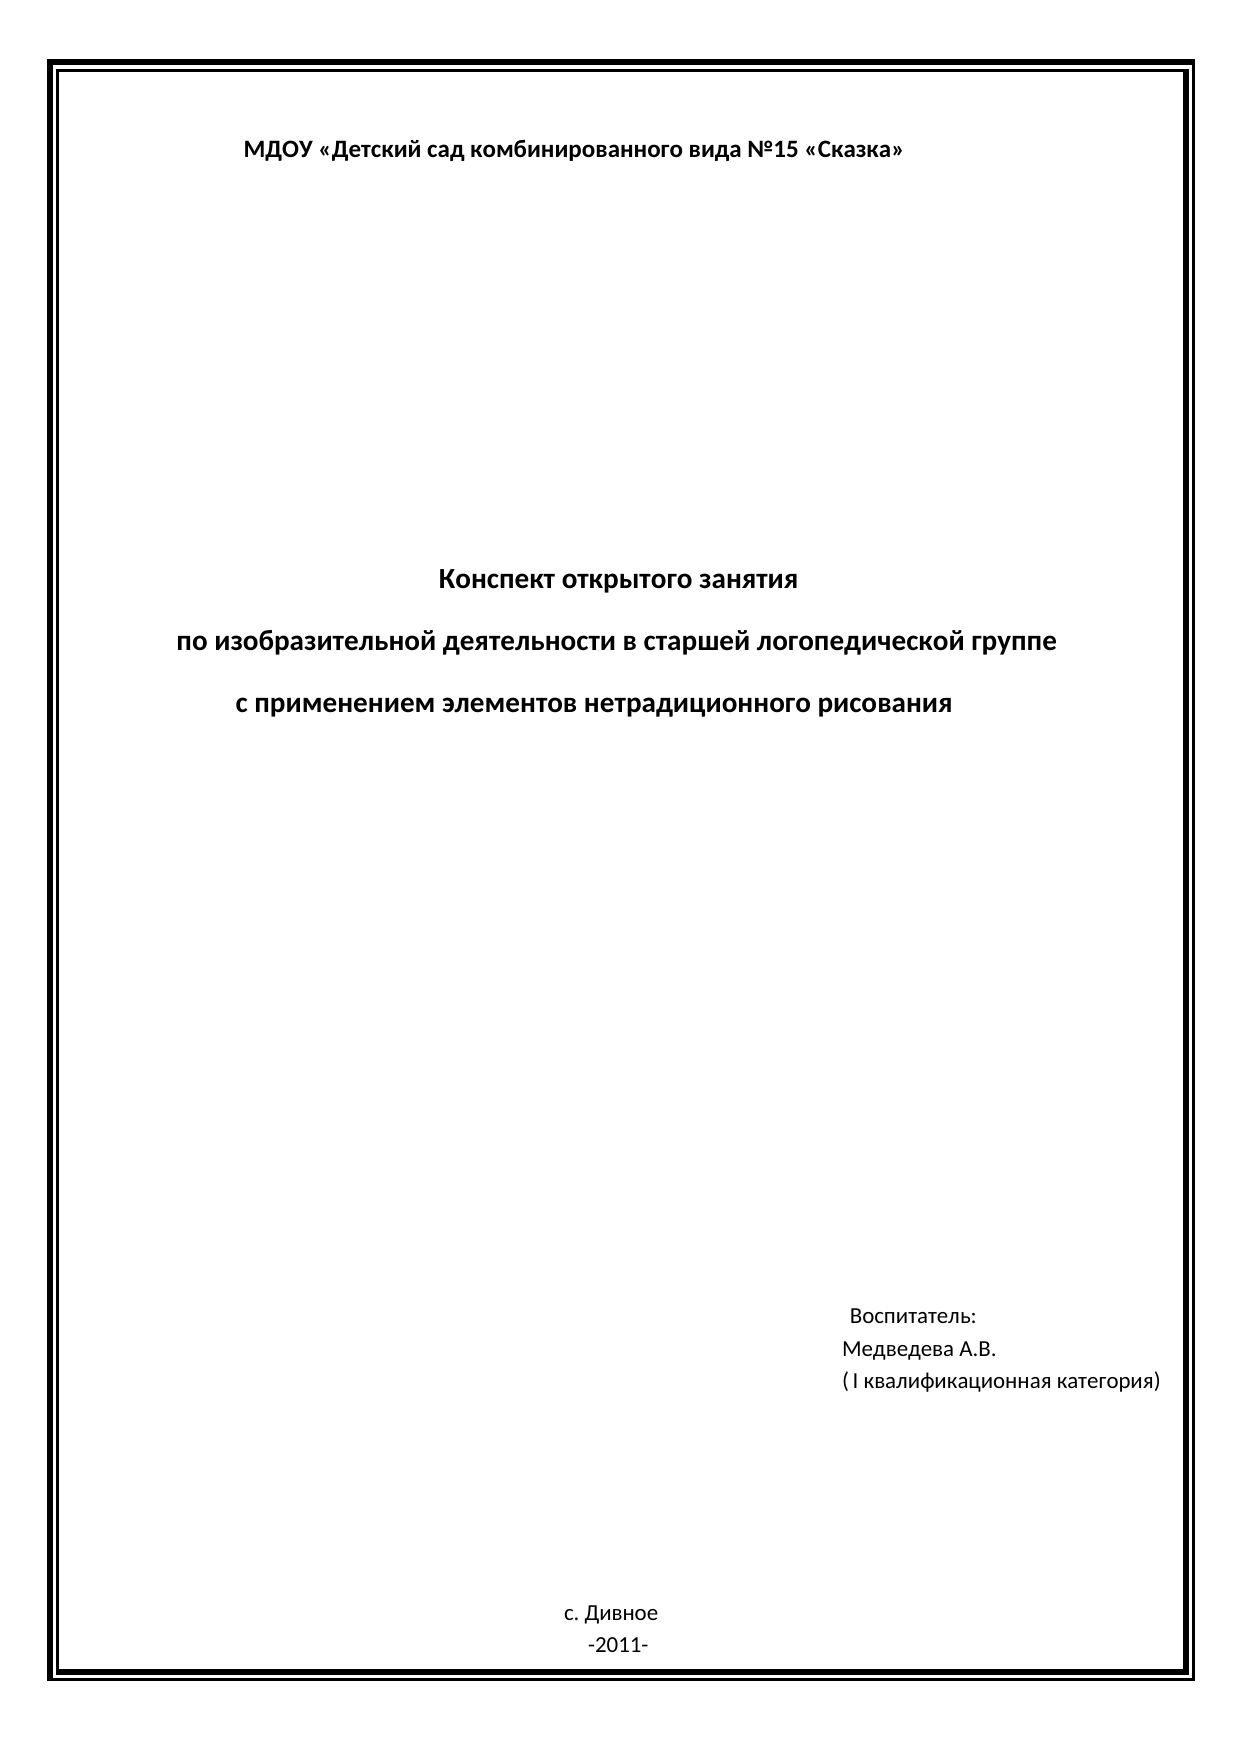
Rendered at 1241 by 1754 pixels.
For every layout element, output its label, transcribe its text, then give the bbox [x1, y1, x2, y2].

table_header МДОУ «Детский сад комбинированного вида №15 «Сказка» Конспект открытого занятия по изобразительной деятельности в старшей логопедической группе с применением элементов нетрадиционного рисования Воспитатель: Медведева А.В. (I квалификационная категория) с. Дивное -2011- [53, 65, 1189, 1669]
